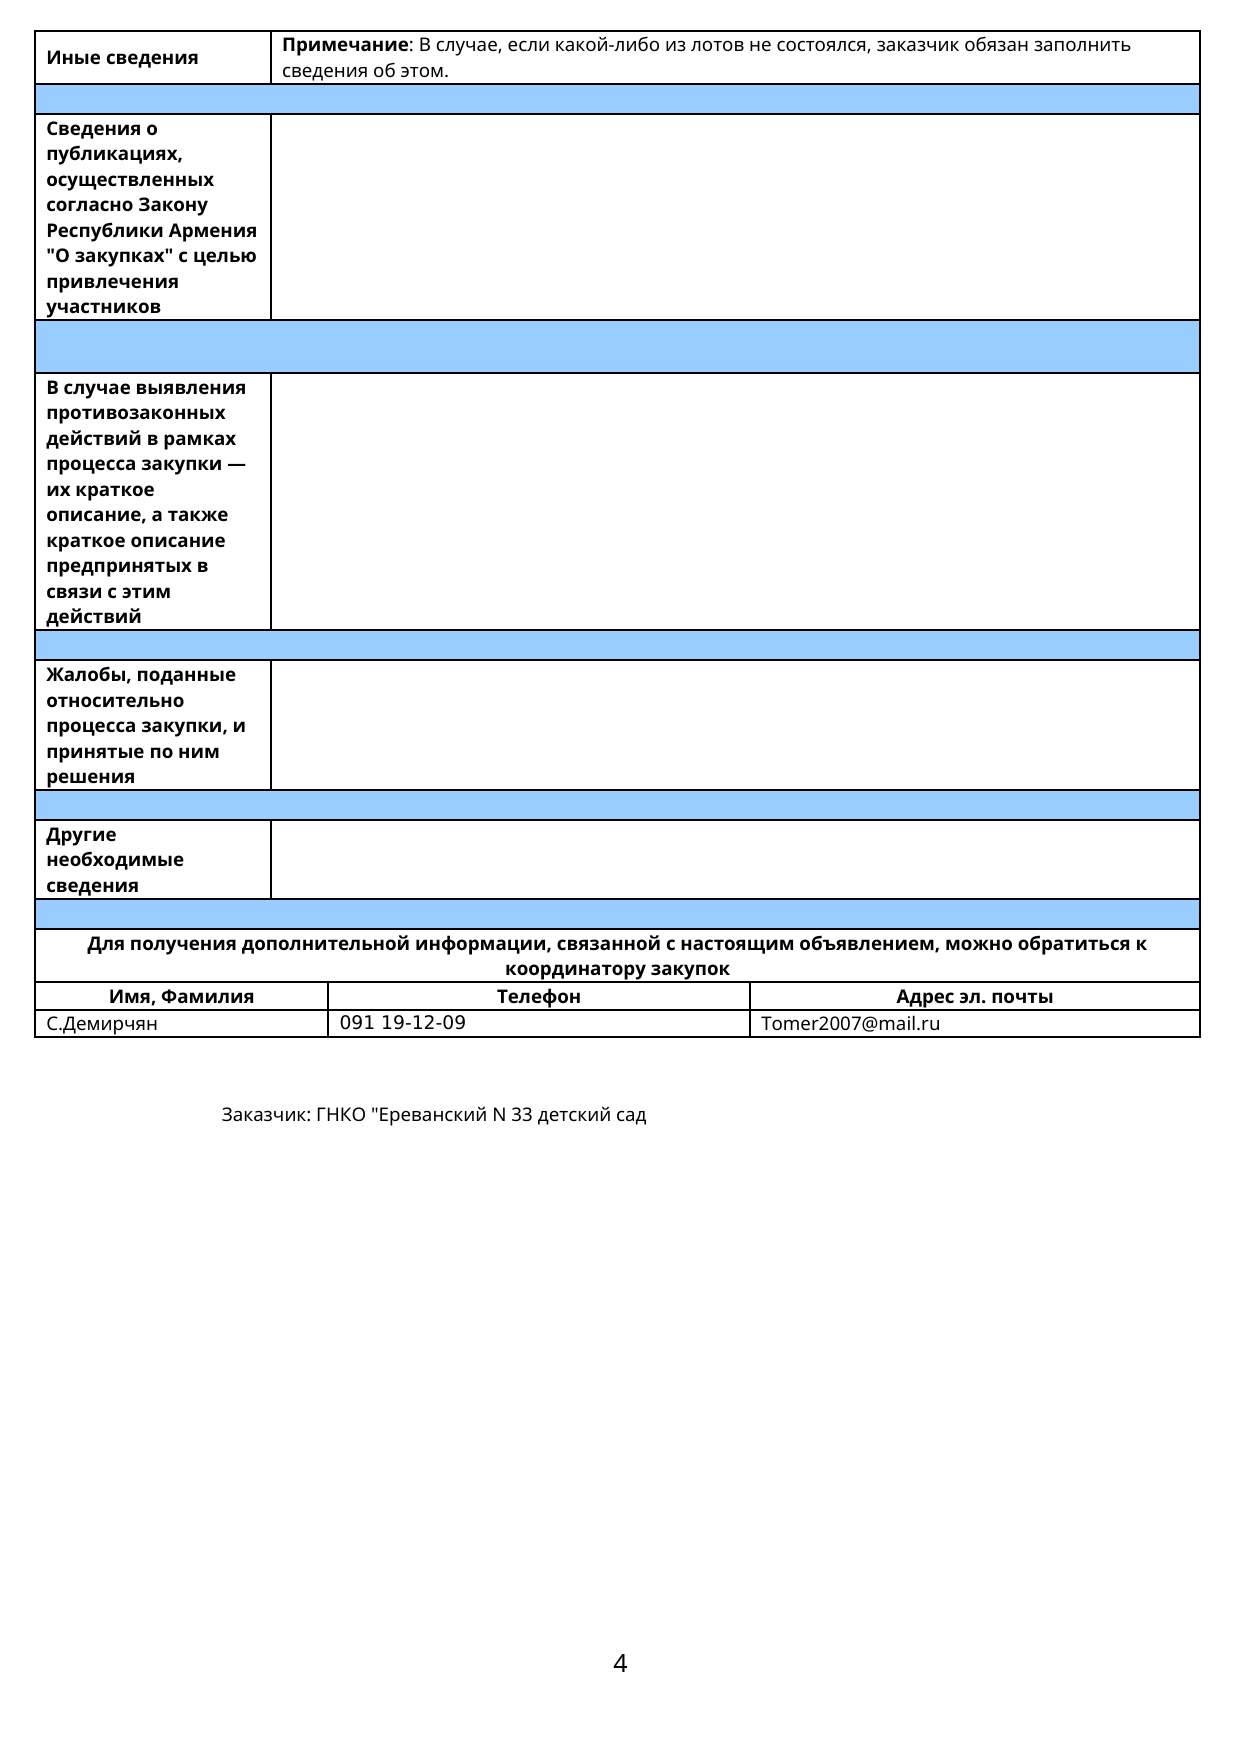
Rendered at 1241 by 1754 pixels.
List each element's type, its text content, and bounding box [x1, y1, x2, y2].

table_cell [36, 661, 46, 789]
table_cell [272, 821, 1199, 898]
table_cell [36, 321, 1199, 372]
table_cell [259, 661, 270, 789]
table_cell [36, 791, 1199, 819]
table_cell [36, 631, 1199, 659]
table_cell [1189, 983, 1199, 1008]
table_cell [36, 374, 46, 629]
table_cell 091 19-12-09 [329, 1011, 749, 1036]
table_cell [272, 374, 1199, 629]
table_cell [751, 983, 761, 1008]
table_cell [272, 115, 1199, 319]
text Заказчик: ГНКО "Ереванский N 33 детский сад [148, 1101, 1092, 1127]
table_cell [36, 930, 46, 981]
table_cell Tomer2007@mail.ru [751, 1011, 1199, 1036]
table_cell С.Демирчян [36, 1011, 327, 1036]
table_cell Сведения о публикациях, осуществленных согласно Закону Республики Армения "О закупках" с целью привлечения участников [36, 115, 270, 319]
table_cell [272, 661, 1199, 789]
table_cell [36, 900, 1199, 928]
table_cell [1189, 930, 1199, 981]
table_cell [36, 85, 1199, 113]
table_cell Иные сведения [36, 32, 270, 83]
table_cell Примечание: В случае, если какой-либо из лотов не состоялся, заказчик обязан заполнить сведения об этом. [272, 32, 1199, 83]
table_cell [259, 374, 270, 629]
